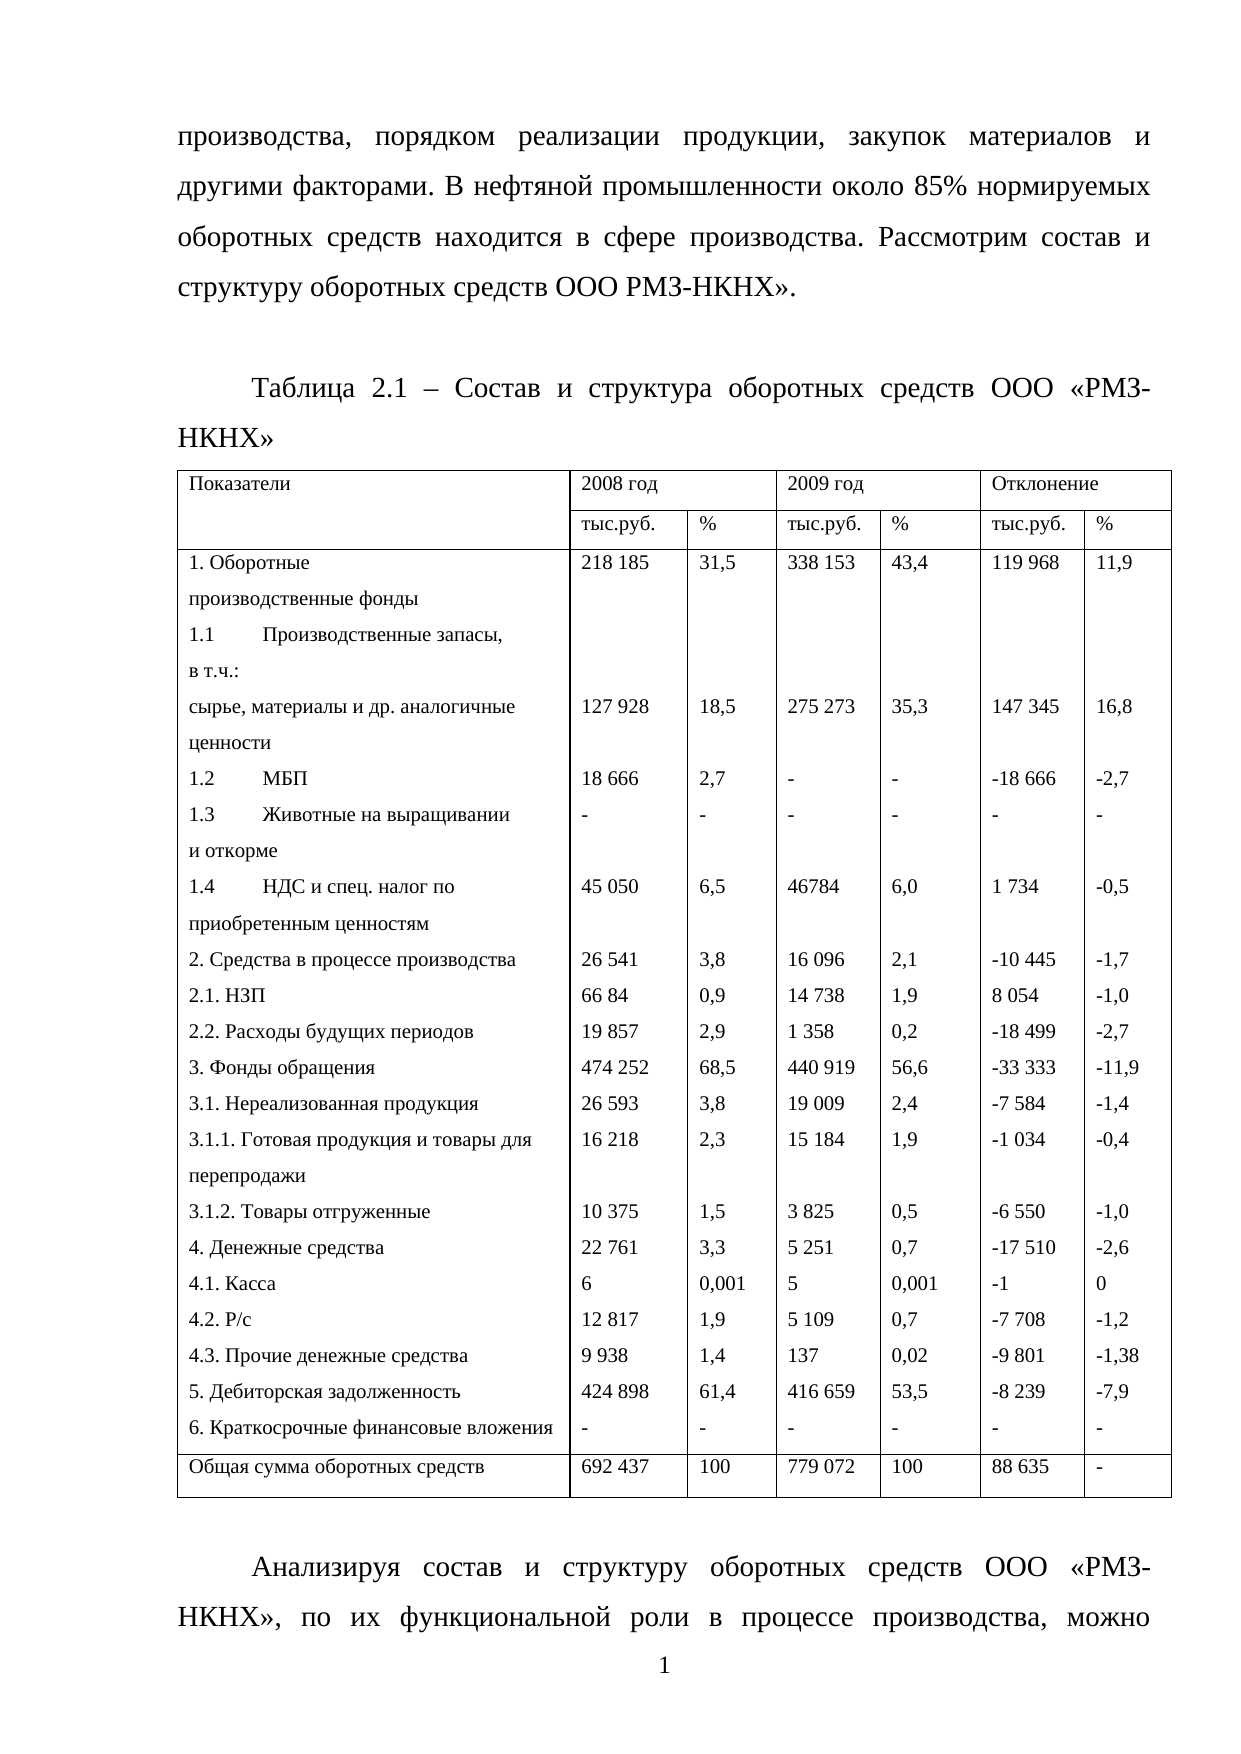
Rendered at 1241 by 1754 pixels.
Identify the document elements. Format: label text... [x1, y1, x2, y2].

table_cell тыс.руб. [571, 511, 687, 549]
table_header Отклонение [981, 471, 1171, 510]
table_cell 692 437 [571, 1455, 687, 1497]
table_header Показатели [178, 471, 569, 549]
table_header 2009 год [777, 471, 980, 510]
table_cell % [881, 511, 980, 549]
table_cell 779 072 [777, 1455, 880, 1497]
table_cell 11,9 16,8 -2,7 - -0,5 -1,7 -1,0 -2,7 -11,9 -1,4 -0,4 -1,0 -2,6 0 -1,2 -1,38 -7,9 - [1085, 550, 1171, 1453]
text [177, 1549, 1152, 1632]
table_cell % [1085, 511, 1171, 549]
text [177, 118, 1152, 303]
table_cell 100 [688, 1455, 776, 1497]
table_cell 88 635 [981, 1455, 1084, 1497]
table_cell 338 153 275 273 - - 46784 16 096 14 738 1 358 440 919 19 009 15 184 3 825 5 251 5 5 109 137 416 659 - [777, 550, 880, 1453]
table_cell 100 [881, 1455, 980, 1497]
table_cell 31,5 18,5 2,7 - 6,5 3,8 0,9 2,9 68,5 3,8 2,3 1,5 3,3 0,001 1,9 1,4 61,4 - [688, 550, 776, 1453]
table_cell - [1085, 1455, 1171, 1497]
table_cell тыс.руб. [981, 511, 1084, 549]
table_cell 43,4 35,3 - - 6,0 2,1 1,9 0,2 56,6 2,4 1,9 0,5 0,7 0,001 0,7 0,02 53,5 - [881, 550, 980, 1453]
table_cell тыс.руб. [777, 511, 880, 549]
table_cell Общая сумма оборотных средств [178, 1455, 569, 1497]
table_cell % [688, 511, 776, 549]
table_cell 218 185 127 928 18 666 - 45 050 26 541 66 84 19 857 474 252 26 593 16 218 10 375 22 761 6 12 817 9 938 424 898 - [571, 550, 687, 1453]
text Таблица 2.1 – Состав и структура оборотных средств ООО «РМЗ-НКНХ» [177, 370, 1152, 453]
table_header 2008 год [571, 471, 776, 510]
table_cell 1. Оборотные производственные фонды Производственные запасы, в т.ч.: сырье, материалы и др. аналогичные ценности МБП Животные на выращивании и откорме НДС и спец. налог по приобретенным ценностям 2. Средства в процессе производства 2.1. НЗП 2.2. Расходы будущих периодов 3. Фонды обращения 3.1. Нереализованная продукция 3.1.1. Готовая продукция и товары для перепродажи 3.1.2. Товары отгруженные 4. Денежные средства 4.1. Касса 4.2. Р/с 4.3. Прочие денежные средства 5. Дебиторская задолженность 6. Краткосрочные финансовые вложения [178, 550, 569, 1453]
table_cell 119 968 147 345 -18 666 - 1 734 -10 445 8 054 -18 499 -33 333 -7 584 -1 034 -6 550 -17 510 -1 -7 708 -9 801 -8 239 - [981, 550, 1084, 1453]
